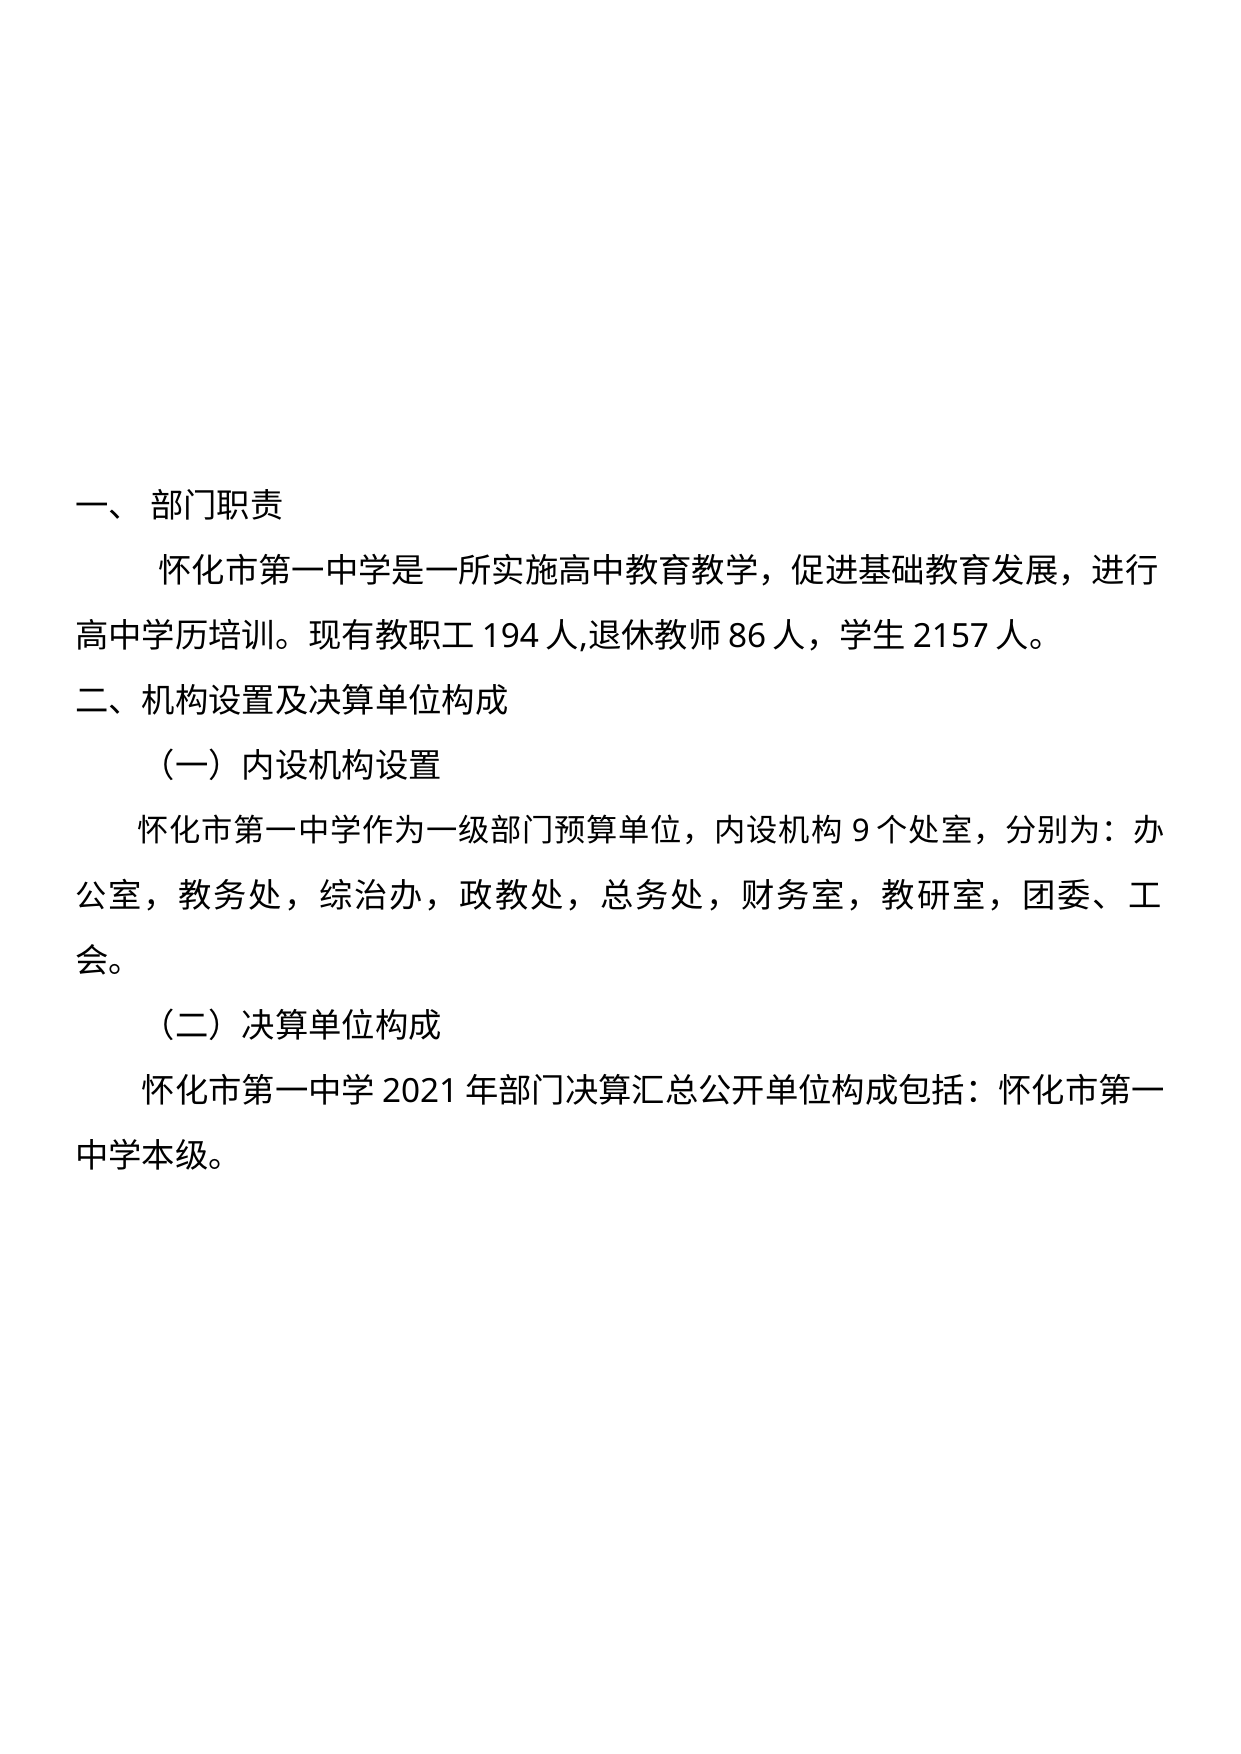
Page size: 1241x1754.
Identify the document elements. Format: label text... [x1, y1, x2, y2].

text 怀化市第一中学是一所实施高中教育教学，促进基础教育发展，进行高中学历培训。现有教职工194人,退休教师86人，学生2157人。 [75, 536, 1165, 666]
text （一）内设机构设置 [75, 731, 1165, 796]
list 决算单位构成 [75, 991, 1165, 1056]
text 怀化市第一中学作为一级部门预算单位，内设机构9个处室，分别为：办公室，教务处，综治办，政教处，总务处，财务室，教研室，团委、工会。 [75, 796, 1165, 991]
list 部门职责 [75, 471, 1165, 536]
text 怀化市第一中学2021年部门决算汇总公开单位构成包括：怀化市第一中学本级。 [75, 1056, 1165, 1186]
text 二、机构设置及决算单位构成 [75, 666, 1165, 731]
